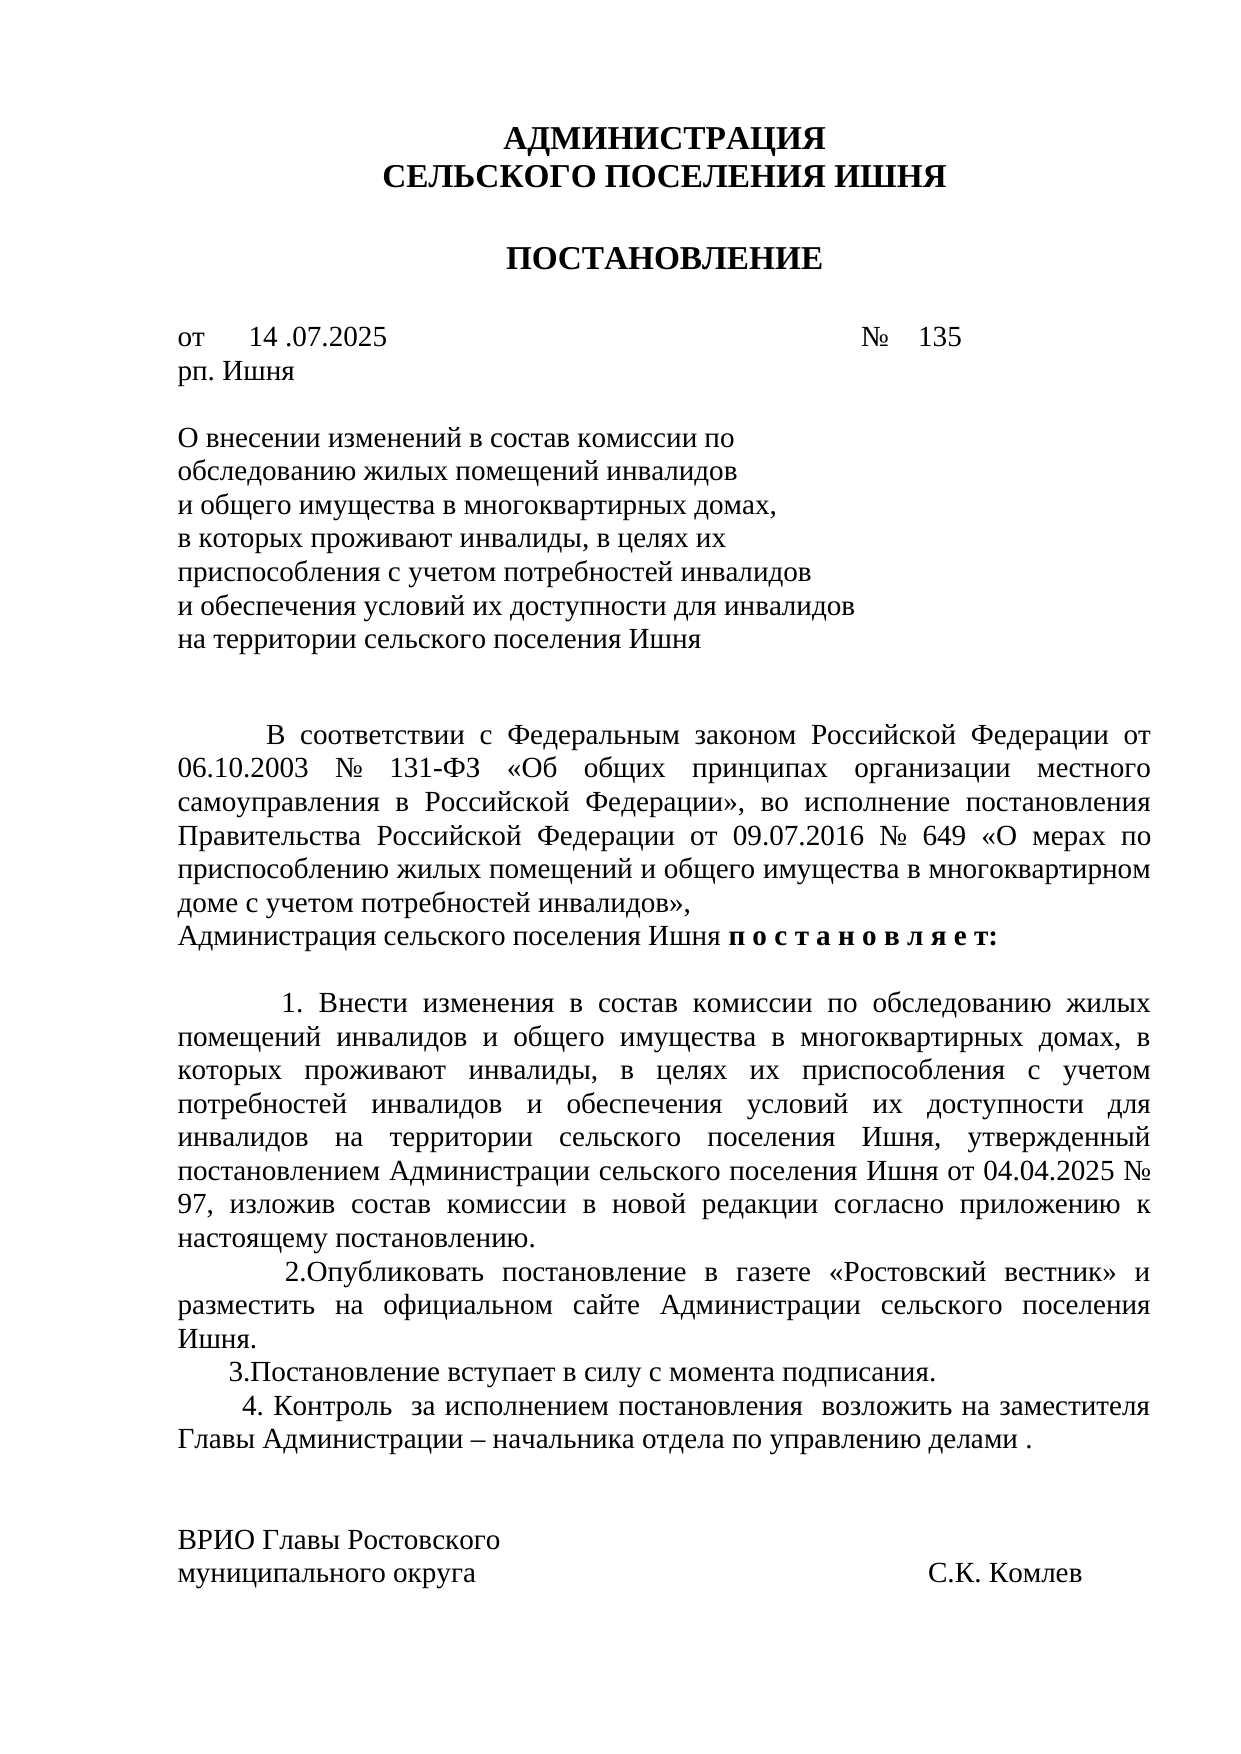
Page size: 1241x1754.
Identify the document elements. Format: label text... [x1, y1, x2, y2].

text приспособления с учетом потребностей инвалидов [177, 554, 1152, 588]
text В соответствии с Федеральным законом Российской Федерации от 06.10.2003 № 131-ФЗ «Об общих принципах организации местного самоуправления в Российской Федерации», во исполнение постановления Правительства Российской Федерации от 09.07.2016 № 649 «О мерах по приспособлению жилых помещений и общего имущества в многоквартирном доме с учетом потребностей инвалидов», [177, 717, 1152, 918]
text АДМИНИСТРАЦИЯ [177, 118, 1152, 156]
text О внесении изменений в состав комиссии по [177, 420, 1152, 453]
text рп. Ишня [177, 353, 1152, 386]
text 4. Контроль за исполнением постановления возложить на заместителя Главы Администрации – начальника отдела по управлению делами . [177, 1388, 1152, 1455]
text СЕЛЬСКОГО ПОСЕЛЕНИЯ ИШНЯ [177, 156, 1152, 195]
text обследованию жилых помещений инвалидов [177, 453, 1152, 487]
text 1. Внести изменения в состав комиссии по обследованию жилых помещений инвалидов и общего имущества в многоквартирных домах, в которых проживают инвалиды, в целях их приспособления с учетом потребностей инвалидов и обеспечения условий их доступности для инвалидов на территории сельского поселения Ишня, утвержденный постановлением Администрации сельского поселения Ишня от 04.04.2025 № 97, изложив состав комиссии в новой редакции согласно приложению к настоящему постановлению. [177, 985, 1152, 1254]
text 2.Опубликовать постановление в газете «Ростовский вестник» и разместить на официальном сайте Администрации сельского поселения Ишня. [177, 1254, 1152, 1354]
text от 14 .07.2025 № 135 [177, 319, 1152, 353]
text и обеспечения условий их доступности для инвалидов [177, 588, 1152, 621]
text Администрация сельского поселения Ишня п о с т а н о в л я е т: [177, 918, 1152, 952]
text муниципального округа С.К. Комлев [177, 1556, 1152, 1589]
text ПОСТАНОВЛЕНИЕ [177, 238, 1152, 276]
text 3.Постановление вступает в силу с момента подписания. [177, 1354, 1152, 1388]
text и общего имущества в многоквартирных домах, [177, 487, 1152, 521]
text в которых проживают инвалиды, в целях их [177, 521, 1152, 554]
text ВРИО Главы Ростовского [177, 1522, 1152, 1556]
text на территории сельского поселения Ишня [177, 621, 1152, 655]
